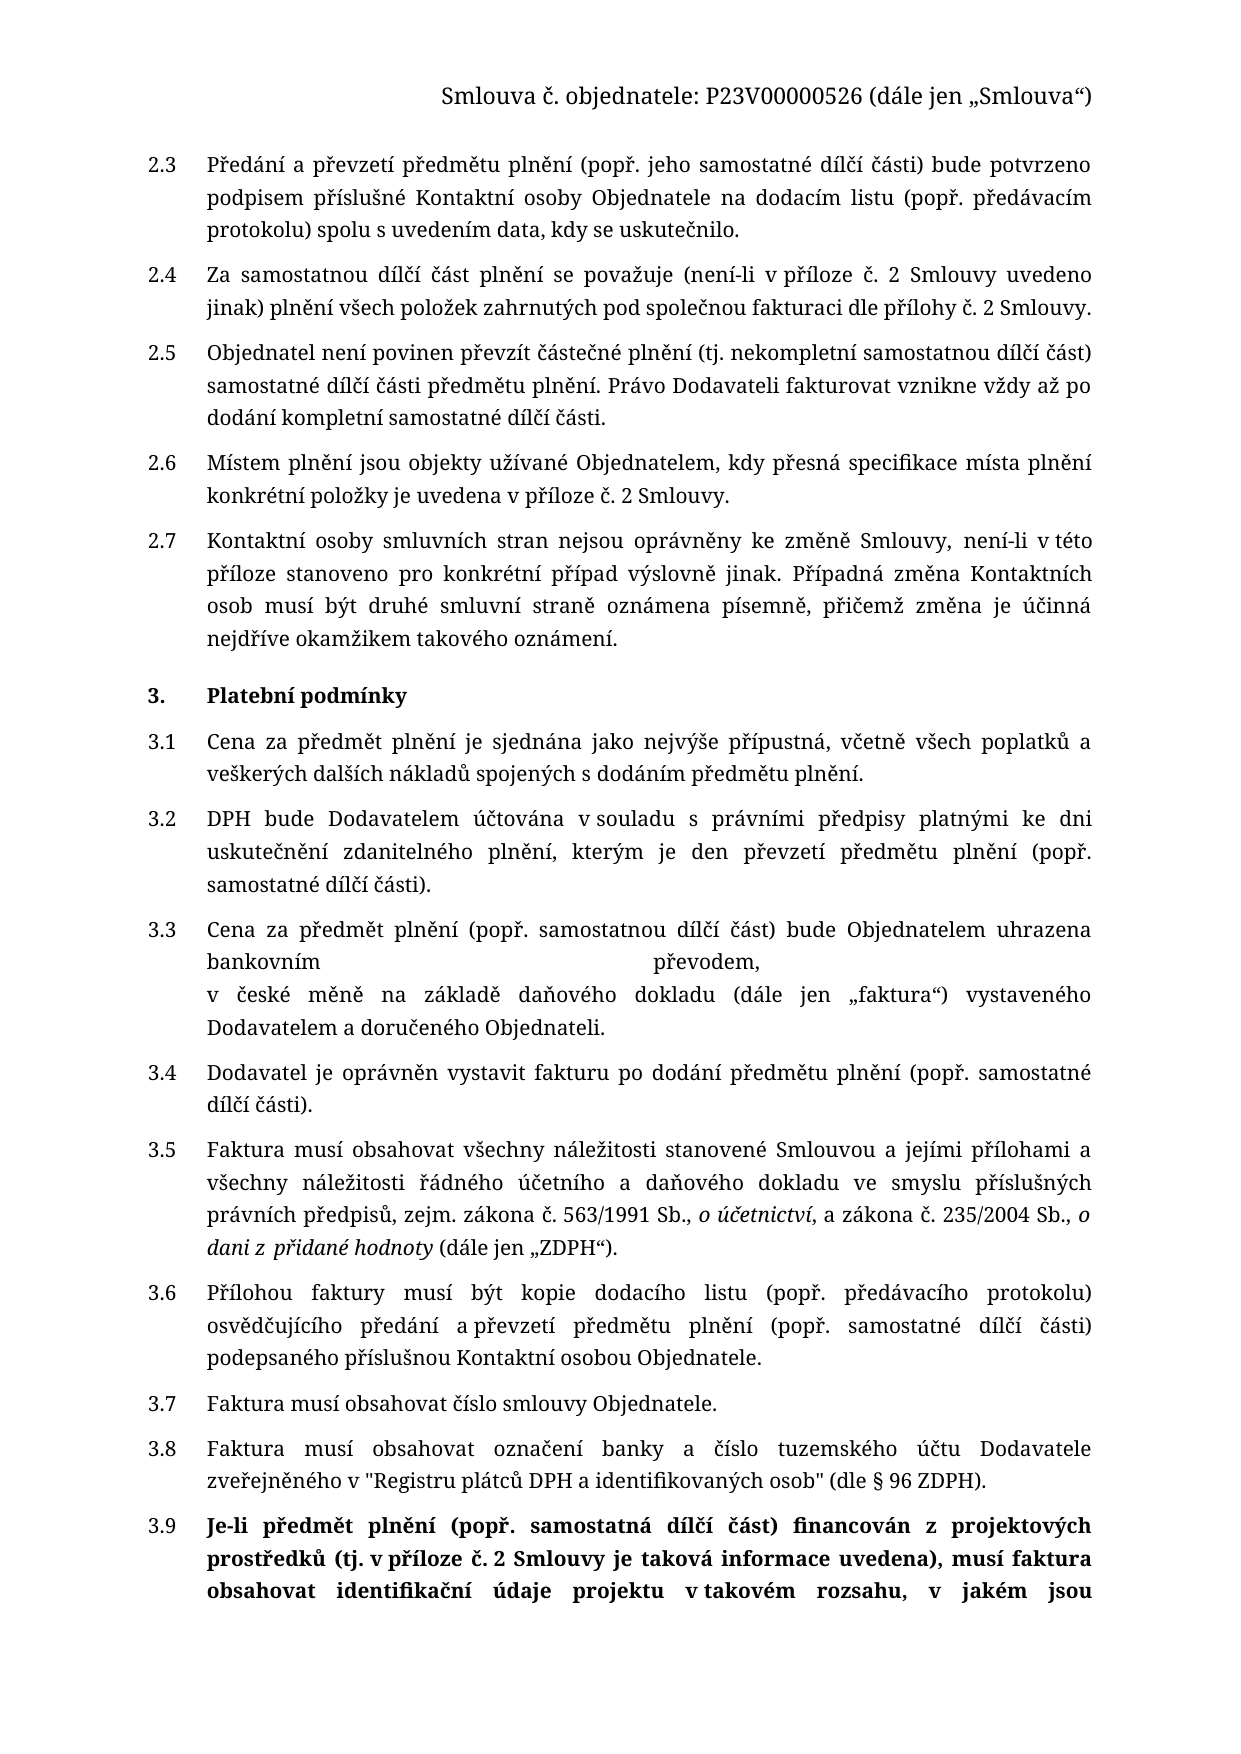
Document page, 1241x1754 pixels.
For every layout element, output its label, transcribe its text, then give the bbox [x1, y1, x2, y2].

list Cena za předmět plnění je sjednána jako nejvýše přípustná, včetně všech poplatků a veškerých dalších nákladů spojených s dodáním předmětu plnění. [148, 727, 1093, 788]
list Platební podmínky [148, 682, 1093, 710]
list Faktura musí obsahovat označení banky a číslo tuzemského účtu Dodavatele zveřejněného v "Registru plátců DPH a identifikovaných osob" (dle § 96 ZDPH). [148, 1434, 1093, 1495]
list Dodavatel je oprávněn vystavit fakturu po dodání předmětu plnění (popř. samostatné dílčí části). [148, 1058, 1093, 1119]
list Faktura musí obsahovat číslo smlouvy Objednatele. [148, 1389, 1093, 1417]
list Objednatel není povinen převzít částečné plnění (tj. nekompletní samostatnou dílčí část) samostatné dílčí části předmětu plnění. Právo Dodavateli fakturovat vznikne vždy až po dodání kompletní samostatné dílčí části. [148, 338, 1093, 432]
list Faktura musí obsahovat všechny náležitosti stanovené Smlouvou a jejími přílohami a všechny náležitosti řádného účetního a daňového dokladu ve smyslu příslušných právních předpisů, zejm. zákona č. 563/1991 Sb., o účetnictví, a zákona č. 235/2004 Sb., o dani z přidané hodnoty (dále jen „ZDPH“). [148, 1135, 1093, 1262]
list Kontaktní osoby smluvních stran nejsou oprávněny ke změně Smlouvy, není-li v této příloze stanoveno pro konkrétní případ výslovně jinak. Případná změna Kontaktních osob musí být druhé smluvní straně oznámena písemně, přičemž změna je účinná nejdříve okamžikem takového oznámení. [148, 526, 1093, 652]
list Cena za předmět plnění (popř. samostatnou dílčí část) bude Objednatelem uhrazena bankovním převodem, v české měně na základě daňového dokladu (dále jen „faktura“) vystaveného Dodavatelem a doručeného Objednateli. [148, 915, 1093, 1041]
list Přílohou faktury musí být kopie dodacího listu (popř. předávacího protokolu) osvědčujícího předání a převzetí předmětu plnění (popř. samostatné dílčí části) podepsaného příslušnou Kontaktní osobou Objednatele. [148, 1278, 1093, 1372]
list Místem plnění jsou objekty užívané Objednatelem, kdy přesná specifikace místa plnění konkrétní položky je uvedena v příloze č. 2 Smlouvy. [148, 448, 1093, 509]
list Za samostatnou dílčí část plnění se považuje (není-li v příloze č. 2 Smlouvy uvedeno jinak) plnění všech položek zahrnutých pod společnou fakturaci dle přílohy č. 2 Smlouvy. [148, 261, 1093, 322]
list DPH bude Dodavatelem účtována v souladu s právními předpisy platnými ke dni uskutečnění zdanitelného plnění, kterým je den převzetí předmětu plnění (popř. samostatné dílčí části). [148, 804, 1093, 898]
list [148, 1511, 1093, 1605]
list Předání a převzetí předmětu plnění (popř. jeho samostatné dílčí části) bude potvrzeno podpisem příslušné Kontaktní osoby Objednatele na dodacím listu (popř. předávacím protokolu) spolu s uvedením data, kdy se uskutečnilo. [148, 150, 1093, 244]
